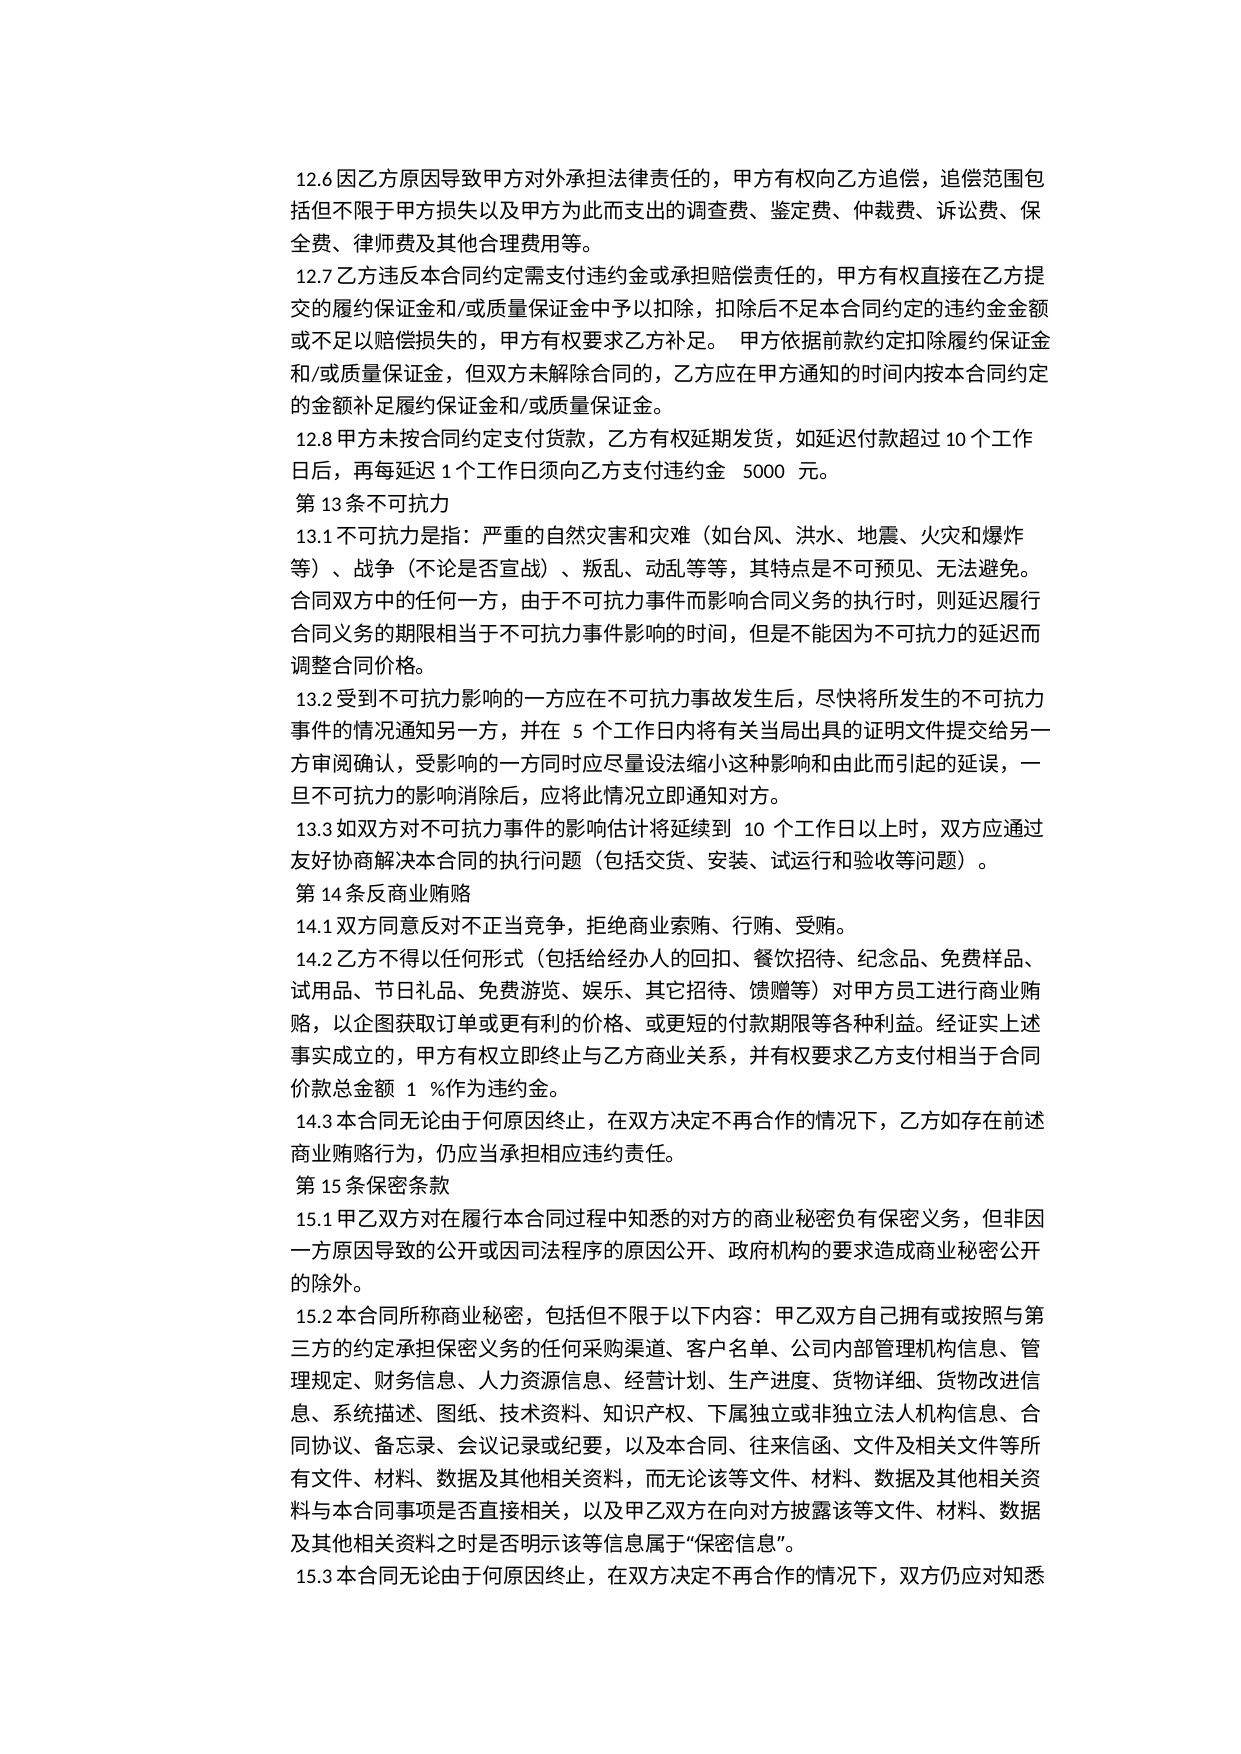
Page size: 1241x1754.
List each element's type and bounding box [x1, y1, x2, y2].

text [291, 162, 1053, 1592]
